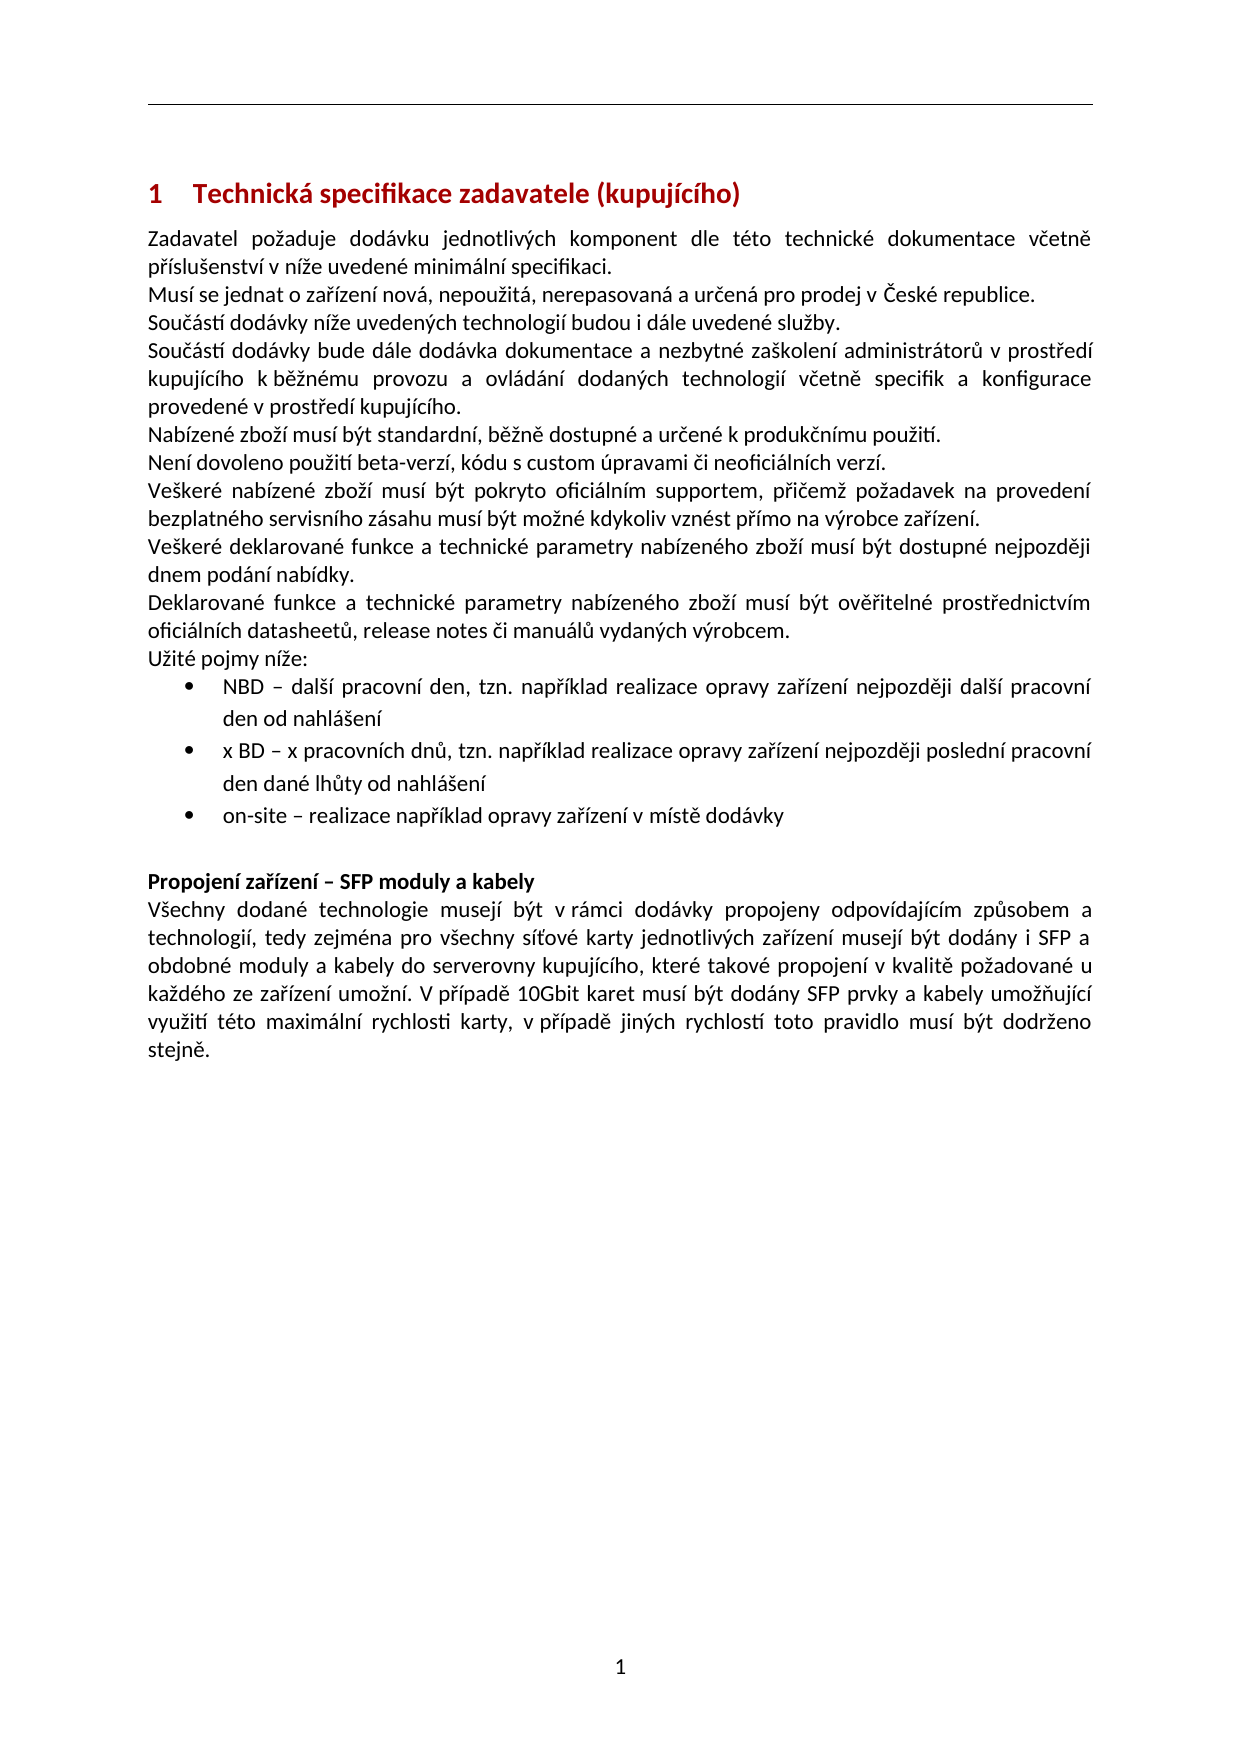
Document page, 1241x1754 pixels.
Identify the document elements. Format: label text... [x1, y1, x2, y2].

text Propojení zařízení – SFP moduly a kabely [148, 867, 1093, 895]
text Veškeré deklarované funkce a technické parametry nabízeného zboží musí být dostupné nejpozději dnem podání nabídky. [148, 532, 1093, 588]
text Součástí dodávky bude dále dodávka dokumentace a nezbytné zaškolení administrátorů v prostředí kupujícího k běžnému provozu a ovládání dodaných technologií včetně specifik a konfigurace provedené v prostředí kupujícího. [148, 336, 1093, 420]
subtitle Technická specifikace zadavatele (kupujícího) [148, 176, 1093, 211]
text Všechny dodané technologie musejí být v rámci dodávky propojeny odpovídajícím způsobem a technologií, tedy zejména pro všechny síťové karty jednotlivých zařízení musejí být dodány i SFP a obdobné moduly a kabely do serverovny kupujícího, které takové propojení v kvalitě požadované u každého ze zařízení umožní. V případě 10Gbit karet musí být dodány SFP prvky a kabely umožňující využití této maximální rychlosti karty, v případě jiných rychlostí toto pravidlo musí být dodrženo stejně. [148, 895, 1093, 1063]
list x BD – x pracovních dnů, tzn. například realizace opravy zařízení nejpozději poslední pracovní den dané lhůty od nahlášení [185, 736, 1093, 797]
text Deklarované funkce a technické parametry nabízeného zboží musí být ověřitelné prostřednictvím oficiálních datasheetů, release notes či manuálů vydaných výrobcem. [148, 588, 1093, 644]
text Nabízené zboží musí být standardní, běžně dostupné a určené k produkčnímu použití. [148, 420, 1093, 448]
text Zadavatel požaduje dodávku jednotlivých komponent dle této technické dokumentace včetně příslušenství v níže uvedené minimální specifikaci. [148, 224, 1093, 280]
text Musí se jednat o zařízení nová, nepoužitá, nerepasovaná a určená pro prodej v České republice. [148, 280, 1093, 308]
list on-site – realizace například opravy zařízení v místě dodávky [185, 801, 1093, 829]
list NBD – další pracovní den, tzn. například realizace opravy zařízení nejpozději další pracovní den od nahlášení [185, 672, 1093, 732]
text Součástí dodávky níže uvedených technologií budou i dále uvedené služby. [148, 308, 1093, 336]
text Není dovoleno použití beta-verzí, kódu s custom úpravami či neoficiálních verzí. [148, 448, 1093, 476]
text Užité pojmy níže: [148, 644, 1093, 672]
text Veškeré nabízené zboží musí být pokryto oficiálním supportem, přičemž požadavek na provedení bezplatného servisního zásahu musí být možné kdykoliv vznést přímo na výrobce zařízení. [148, 476, 1093, 532]
